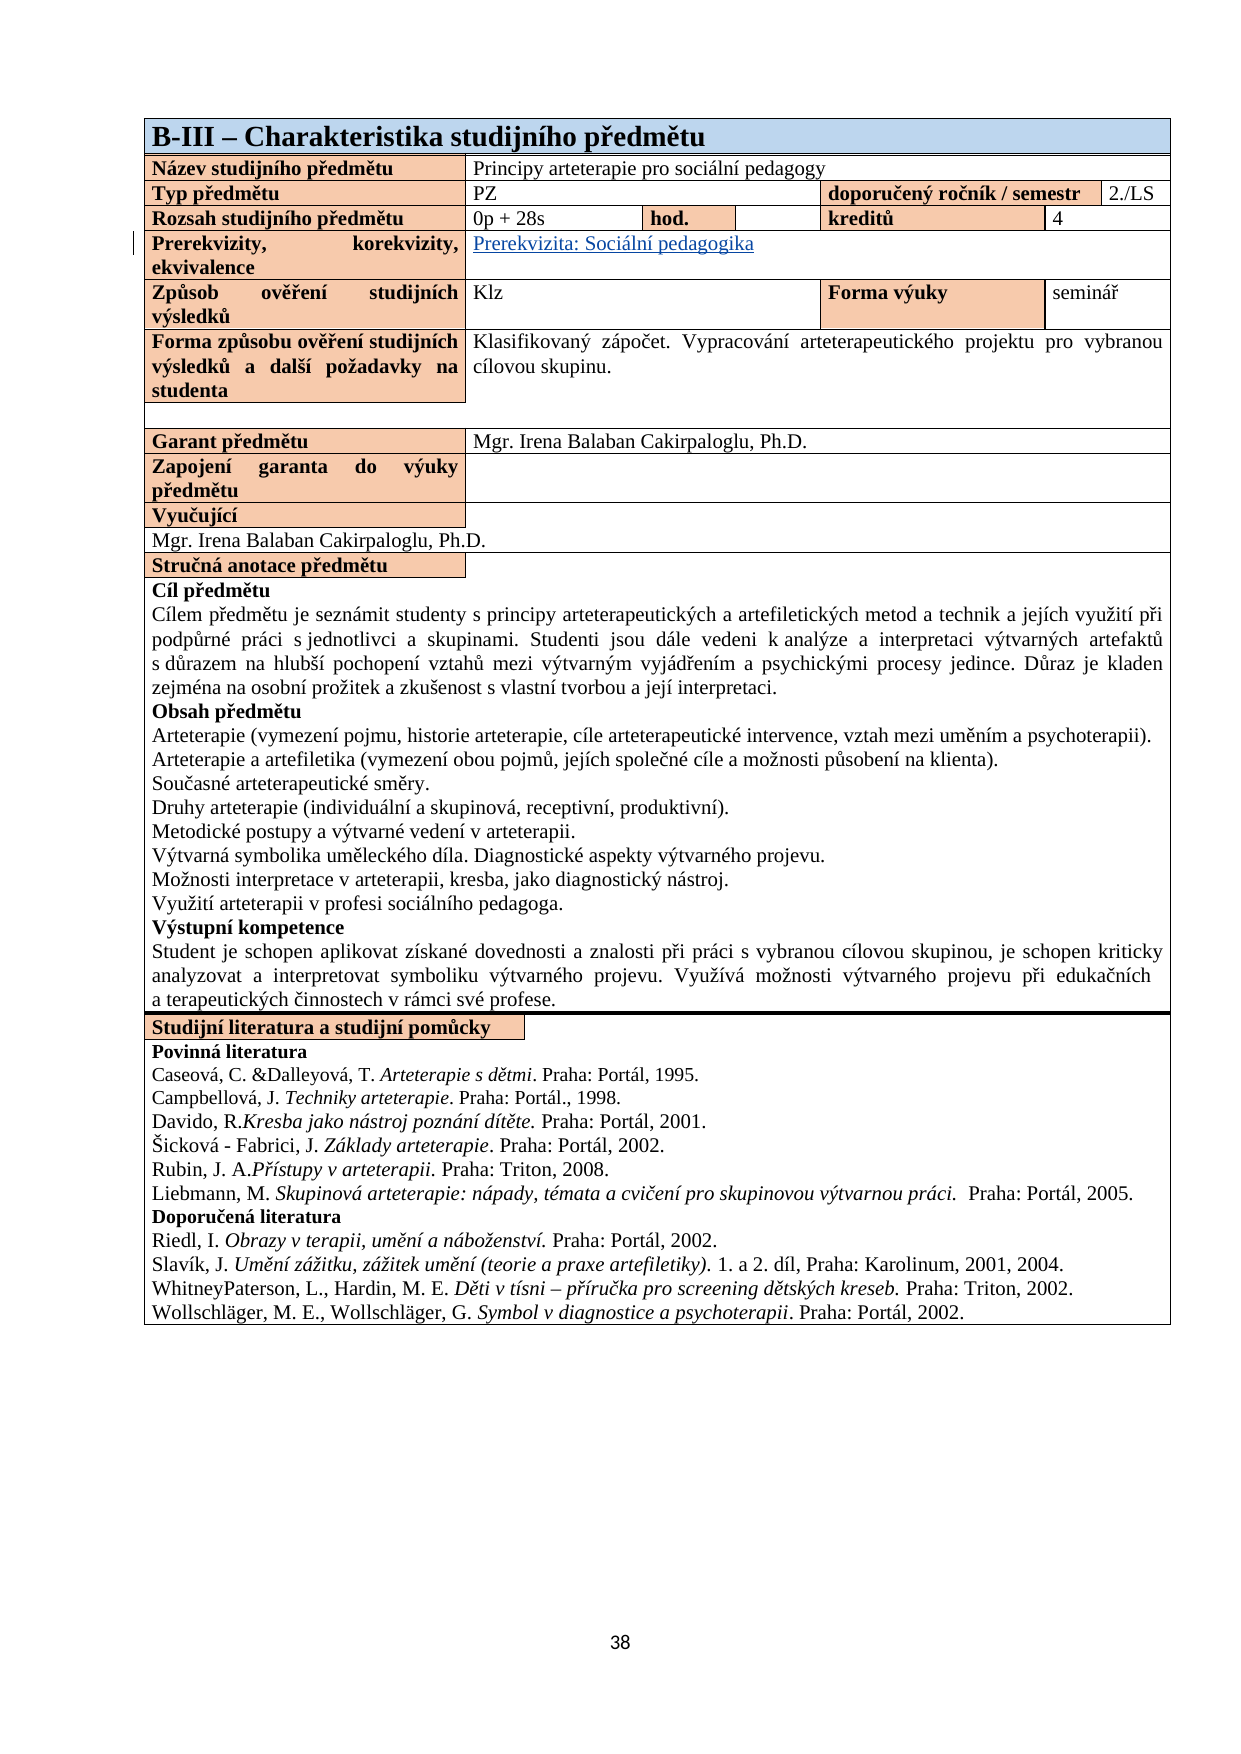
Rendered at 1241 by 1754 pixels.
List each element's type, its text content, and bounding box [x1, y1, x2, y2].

table_cell Rozsah studijního předmětu [145, 206, 465, 230]
table_cell hod. [643, 206, 735, 230]
table_cell doporučený ročník / semestr [821, 181, 1101, 205]
table_cell Mgr. Irena Balaban Cakirpaloglu, Ph.D. [466, 429, 1170, 453]
table_cell Studijní literatura a studijní pomůcky [145, 1015, 524, 1039]
table_cell Garant předmětu [145, 429, 465, 453]
table_cell Zapojení garanta do výuky předmětu [145, 454, 465, 502]
table_cell Mgr. Irena Balaban Cakirpaloglu, Ph.D. [145, 527, 1170, 552]
table_cell Forma způsobu ověření studijních výsledků a další požadavky na studenta [145, 330, 465, 402]
table_cell [466, 231, 1170, 279]
table_cell PZ [466, 181, 820, 205]
table_cell 4 [1046, 206, 1170, 230]
table_cell Stručná anotace předmětu [145, 553, 465, 577]
table_cell Název studijního předmětu [145, 156, 465, 180]
table_cell Cíl předmětu Cílem předmětu je seznámit studenty s principy arteterapeutických a artefiletických metod a technik a jejích využití při podpůrné práci s jednotlivci a skupinami. Studenti jsou dále vedeni k analýze a interpretaci výtvarných artefaktů s důrazem na hlubší pochopení vztahů mezi výtvarným vyjádřením a psychickými procesy jedince. Důraz je kladen zejména na osobní prožitek a zkušenost s vlastní tvorbou a její interpretaci. Obsah předmětu Arteterapie (vymezení pojmu, historie arteterapie, cíle arteterapeutické intervence, vztah mezi uměním a psychoterapii). Arteterapie a artefiletika (vymezení obou pojmů, jejích společné cíle a možnosti působení na klienta). Současné arteterapeutické směry. Druhy arteterapie (individuální a skupinová, receptivní, produktivní). Metodické postupy a výtvarné vedení v arteterapii. Výtvarná symbolika uměleckého díla. Diagnostické aspekty výtvarného projevu. Možnosti interpretace v arteterapii, kresba, jako diagnostický nástroj. Využití arteterapii v profesi sociálního pedagoga. Výstupní kompetence Student je schopen aplikovat získané dovednosti a znalosti při práci s vybranou cílovou skupinou, je schopen kriticky analyzovat a interpretovat symboliku výtvarného projevu. Využívá možnosti výtvarného projevu při edukačních a terapeutických činnostech v rámci své profese. [145, 577, 1170, 1011]
table_cell seminář [1046, 280, 1170, 328]
table_cell Způsob ověření studijních výsledků [145, 280, 465, 328]
table_cell [525, 1015, 1170, 1039]
table_cell Typ předmětu [145, 181, 465, 205]
table_cell Vyučující [145, 503, 465, 527]
table_cell 0p + 28s [466, 206, 642, 230]
table_cell Povinná literatura Caseová, C. &Dalleyová, T. Arteterapie s dětmi. Praha: Portál, 1995. Campbellová, J. Techniky arteterapie. Praha: Portál., 1998. Davido, R.Kresba jako nástroj poznání dítěte. Praha: Portál, 2001. Šicková - Fabrici, J. Základy arteterapie. Praha: Portál, 2002. Rubin, J. A.Přístupy v arteterapii. Praha: Triton, 2008. Liebmann, M. Skupinová arteterapie: nápady, témata a cvičení pro skupinovou výtvarnou práci. Praha: Portál, 2005. Doporučená literatura Riedl, I. Obrazy v terapii, umění a náboženství. Praha: Portál, 2002. Slavík, J. Umění zážitku, zážitek umění (teorie a praxe artefiletiky). 1. a 2. díl, Praha: Karolinum, 2001, 2004. WhitneyPaterson, L., Hardin, M. E. Děti v tísni – příručka pro screening dětských kreseb. Praha: Triton, 2002. Wollschläger, M. E., Wollschläger, G. Symbol v diagnostice a psychoterapii. Praha: Portál, 2002. [145, 1039, 1170, 1324]
table_cell 2./LS [1102, 181, 1170, 205]
table_cell Forma výuky [821, 280, 1044, 328]
table_cell [466, 454, 1170, 502]
table_cell Principy arteterapie pro sociální pedagogy [466, 156, 1170, 180]
table_cell Klasifikovaný zápočet. Vypracování arteterapeutického projektu pro vybranou cílovou skupinu. [466, 330, 1170, 402]
table_cell Klz [466, 280, 820, 328]
table_cell [466, 553, 1170, 577]
table_cell [736, 206, 820, 230]
table_cell [466, 503, 1170, 527]
table_cell Prerekvizity, korekvizity, ekvivalence [145, 231, 465, 279]
table_cell [145, 402, 1170, 428]
table_header B-III – Charakteristika studijního předmětu [145, 119, 1170, 153]
table_cell kreditů [821, 206, 1044, 230]
